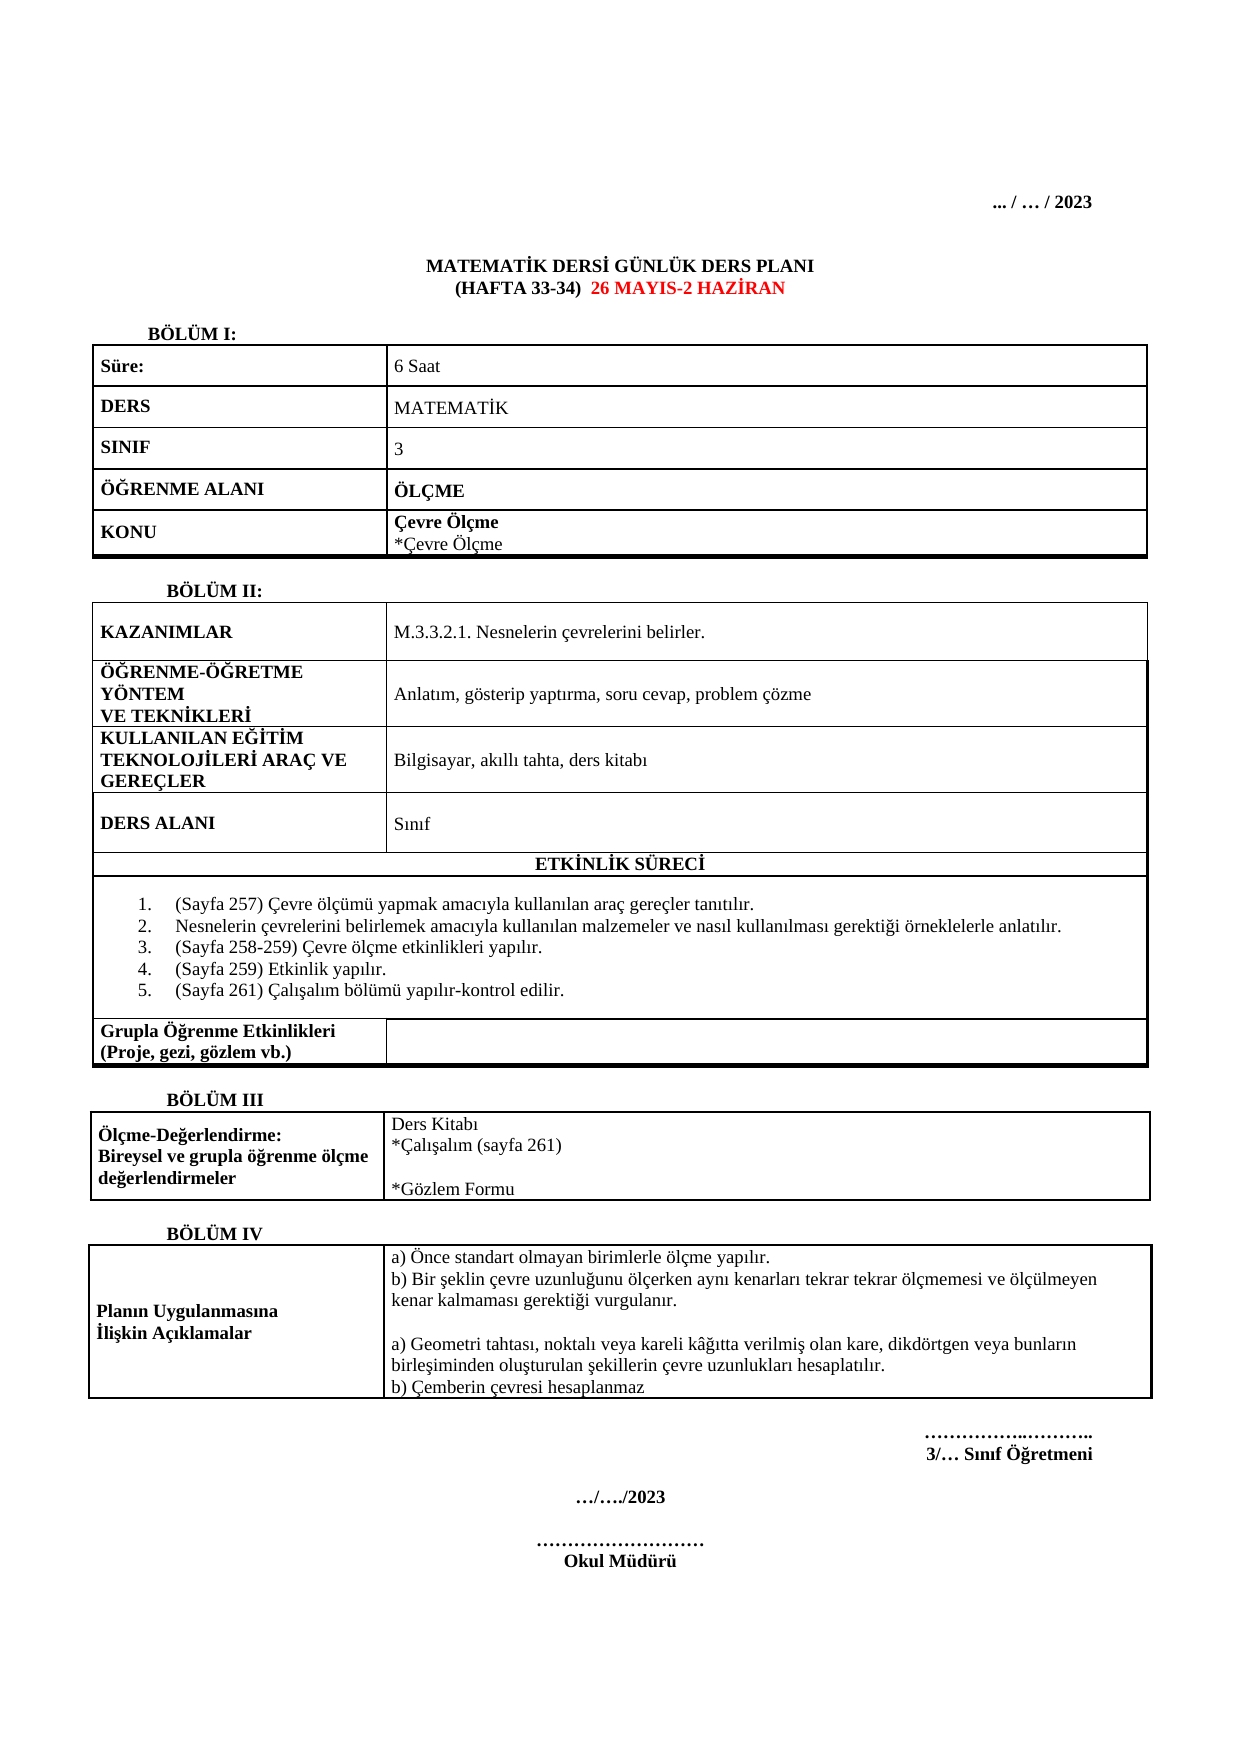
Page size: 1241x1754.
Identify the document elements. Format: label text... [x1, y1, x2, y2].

table_cell [387, 1020, 1146, 1063]
table_cell KONU [94, 511, 386, 554]
table_cell 3 [388, 428, 1146, 468]
table_cell Anlatım, gösterip yaptırma, soru cevap, problem çözme [387, 661, 1146, 726]
subtitle BÖLÜM IV [148, 1223, 1092, 1244]
table_header Ders Kitabı *Çalışalım (sayfa 261) *Gözlem Formu [385, 1113, 1149, 1199]
table_cell (Sayfa 257) Çevre ölçümü yapmak amacıyla kullanılan araç gereçler tanıtılır. Nesnelerin çevrelerini belirlemek amacıyla kullanılan malzemeler ve nasıl kullanılması gerektiği örneklelerle anlatılır. (Sayfa 258-259) Çevre ölçme etkinlikleri yapılır. (Sayfa 259) Etkinlik yapılır. (Sayfa 261) Çalışalım bölümü yapılır-kontrol edilir. [94, 877, 1146, 1018]
text MATEMATİK DERSİ GÜNLÜK DERS PLANI [148, 255, 1092, 277]
text Okul Müdürü [148, 1550, 1092, 1572]
table_cell Grupla Öğrenme Etkinlikleri (Proje, gezi, gözlem vb.) [94, 1019, 386, 1063]
table_header Ölçme-Değerlendirme: Bireysel ve grupla öğrenme ölçme değerlendirmeler [92, 1113, 383, 1199]
text ……………………… [148, 1529, 1092, 1550]
table_header Süre: [94, 346, 386, 385]
table_cell ETKİNLİK SÜRECİ [94, 853, 1146, 874]
table_header M.3.3.2.1. Nesnelerin çevrelerini belirler. [387, 603, 1147, 660]
table_cell Bilgisayar, akıllı tahta, ders kitabı [387, 727, 1146, 792]
table_header KAZANIMLAR [93, 603, 386, 660]
table_cell DERS [94, 387, 386, 427]
text 3/… Sınıf Öğretmeni [148, 1442, 1092, 1464]
table_header a) Önce standart olmayan birimlerle ölçme yapılır. b) Bir şeklin çevre uzunluğunu ölçerken aynı kenarları tekrar tekrar ölçmemesi ve ölçülmeyen kenar kalmaması gerektiği vurgulanır. a) Geometri tahtası, noktalı veya kareli kâğıtta verilmiş olan kare, dikdörtgen veya bunların birleşiminden oluşturulan şekillerin çevre uzunlukları hesaplatılır. b) Çemberin çevresi hesaplanmaz [385, 1246, 1150, 1397]
text BÖLÜM II: [148, 580, 1092, 602]
table_header Planın Uygulanmasına İlişkin Açıklamalar [90, 1246, 383, 1397]
table_cell SINIF [94, 428, 386, 468]
text …/…./2023 [148, 1486, 1092, 1507]
table_cell ÖLÇME [388, 470, 1146, 509]
text ……………..……….. [148, 1421, 1092, 1442]
table_cell Sınıf [387, 793, 1146, 851]
table_cell ÖĞRENME ALANI [94, 470, 386, 509]
text ... / … / 2023 [148, 191, 1092, 212]
subtitle BÖLÜM III [148, 1089, 1092, 1111]
text (HAFTA 33-34) 26 MAYIS-2 HAZİRAN [148, 277, 1092, 298]
table_cell Çevre Ölçme *Çevre Ölçme [388, 511, 1146, 554]
table_cell ÖĞRENME-ÖĞRETME YÖNTEM VE TEKNİKLERİ [93, 661, 386, 726]
text BÖLÜM I: [148, 322, 1092, 344]
table_cell MATEMATİK [388, 387, 1146, 427]
table_header 6 Saat [388, 346, 1146, 385]
table_cell KULLANILAN EĞİTİM TEKNOLOJİLERİ ARAÇ VE GEREÇLER [93, 727, 386, 792]
table_cell DERS ALANI [94, 793, 386, 851]
